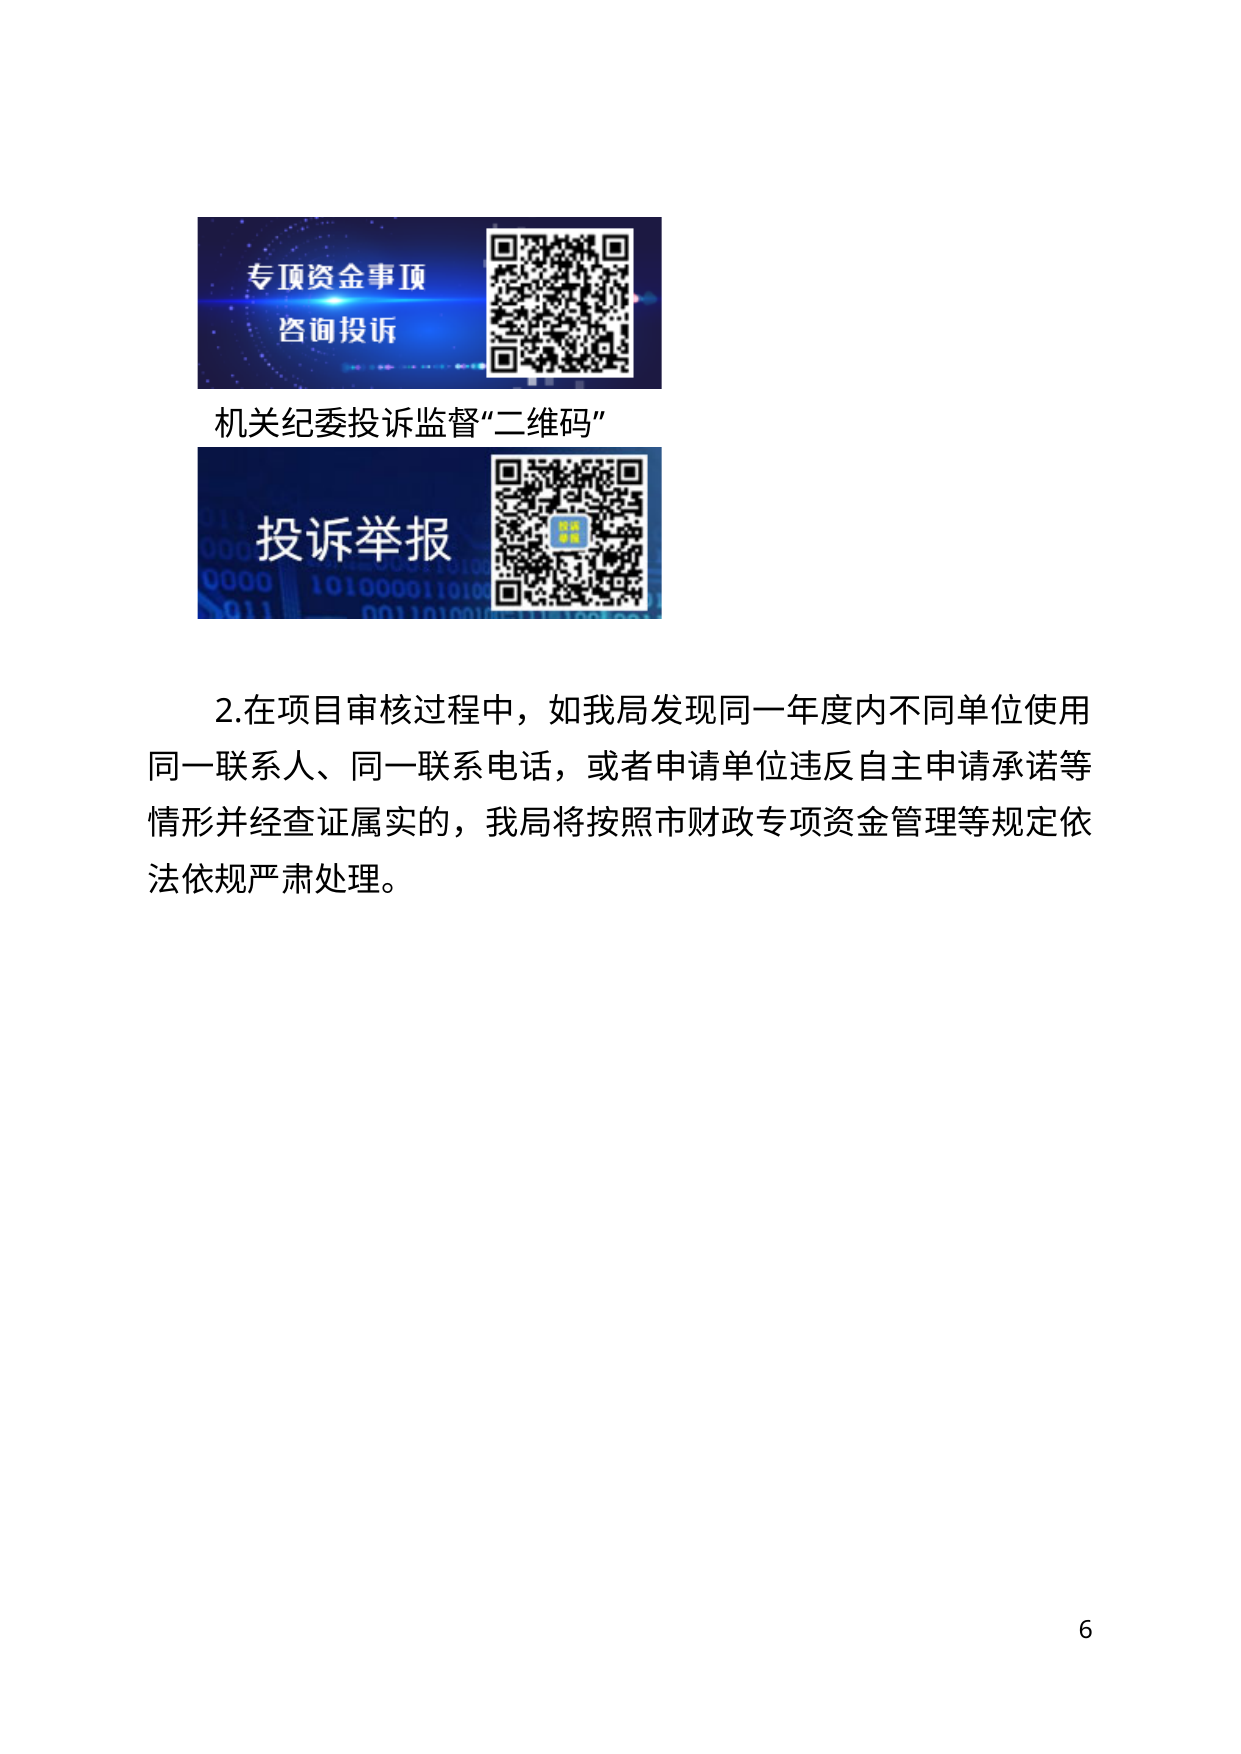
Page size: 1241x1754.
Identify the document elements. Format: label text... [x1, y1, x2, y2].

text 2.在项目审核过程中，如我局发现同一年度内不同单位使用同一联系人、同一联系电话，或者申请单位违反自主申请承诺等情形并经查证属实的，我局将按照市财政专项资金管理等规定依法依规严肃处理。 [148, 677, 1092, 902]
picture [197, 447, 662, 619]
text 机关纪委投诉监督“二维码” [148, 389, 1092, 447]
picture [197, 217, 662, 389]
